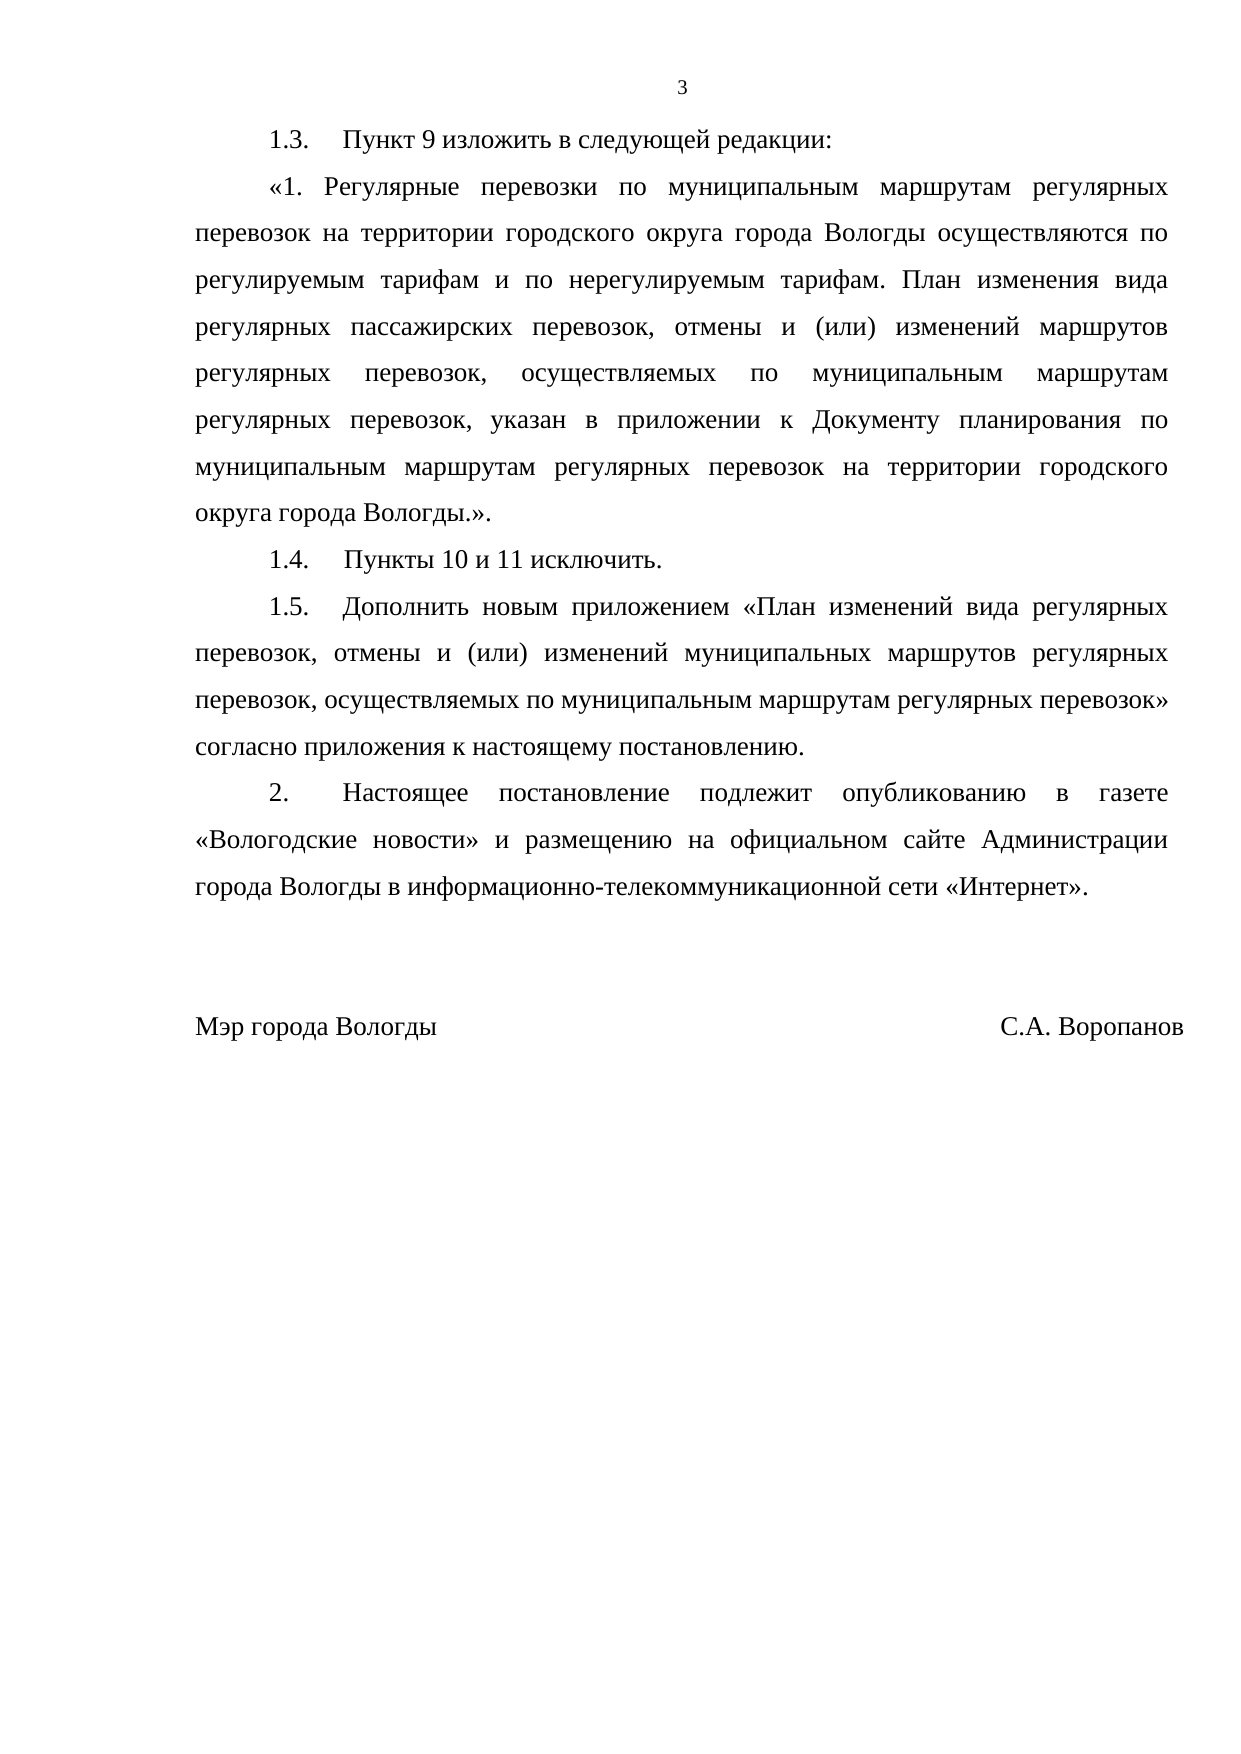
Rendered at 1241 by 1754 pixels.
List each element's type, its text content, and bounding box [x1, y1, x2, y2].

list Пункты 10 и 11 исключить. [269, 543, 1169, 574]
list Пункт 9 изложить в следующей редакции: [195, 123, 1169, 154]
text 2. Настоящее постановление подлежит опубликованию в газете «Вологодские новости» и размещению на официальном сайте Администрации города Вологды в информационно-телекоммуникационной сети «Интернет». [195, 776, 1169, 901]
list «1. Регулярные перевозки по муниципальным маршрутам регулярных перевозок на территории городского округа города Вологды осуществляются по регулируемым тарифам и по нерегулируемым тарифам. План изменения вида регулярных пассажирских перевозок, отмены и (или) изменений маршрутов регулярных перевозок, осуществляемых по муниципальным маршрутам регулярных перевозок, указан в приложении к Документу планирования по муниципальным маршрутам регулярных перевозок на территории городского округа города Вологды.». [195, 170, 1169, 528]
list Дополнить новым приложением «План изменений вида регулярных перевозок, отмены и (или) изменений муниципальных маршрутов регулярных перевозок, осуществляемых по муниципальным маршрутам регулярных перевозок» согласно приложения к настоящему постановлению. [195, 590, 1169, 761]
list Мэр города Вологды С.А. Воропанов [195, 1010, 1184, 1041]
